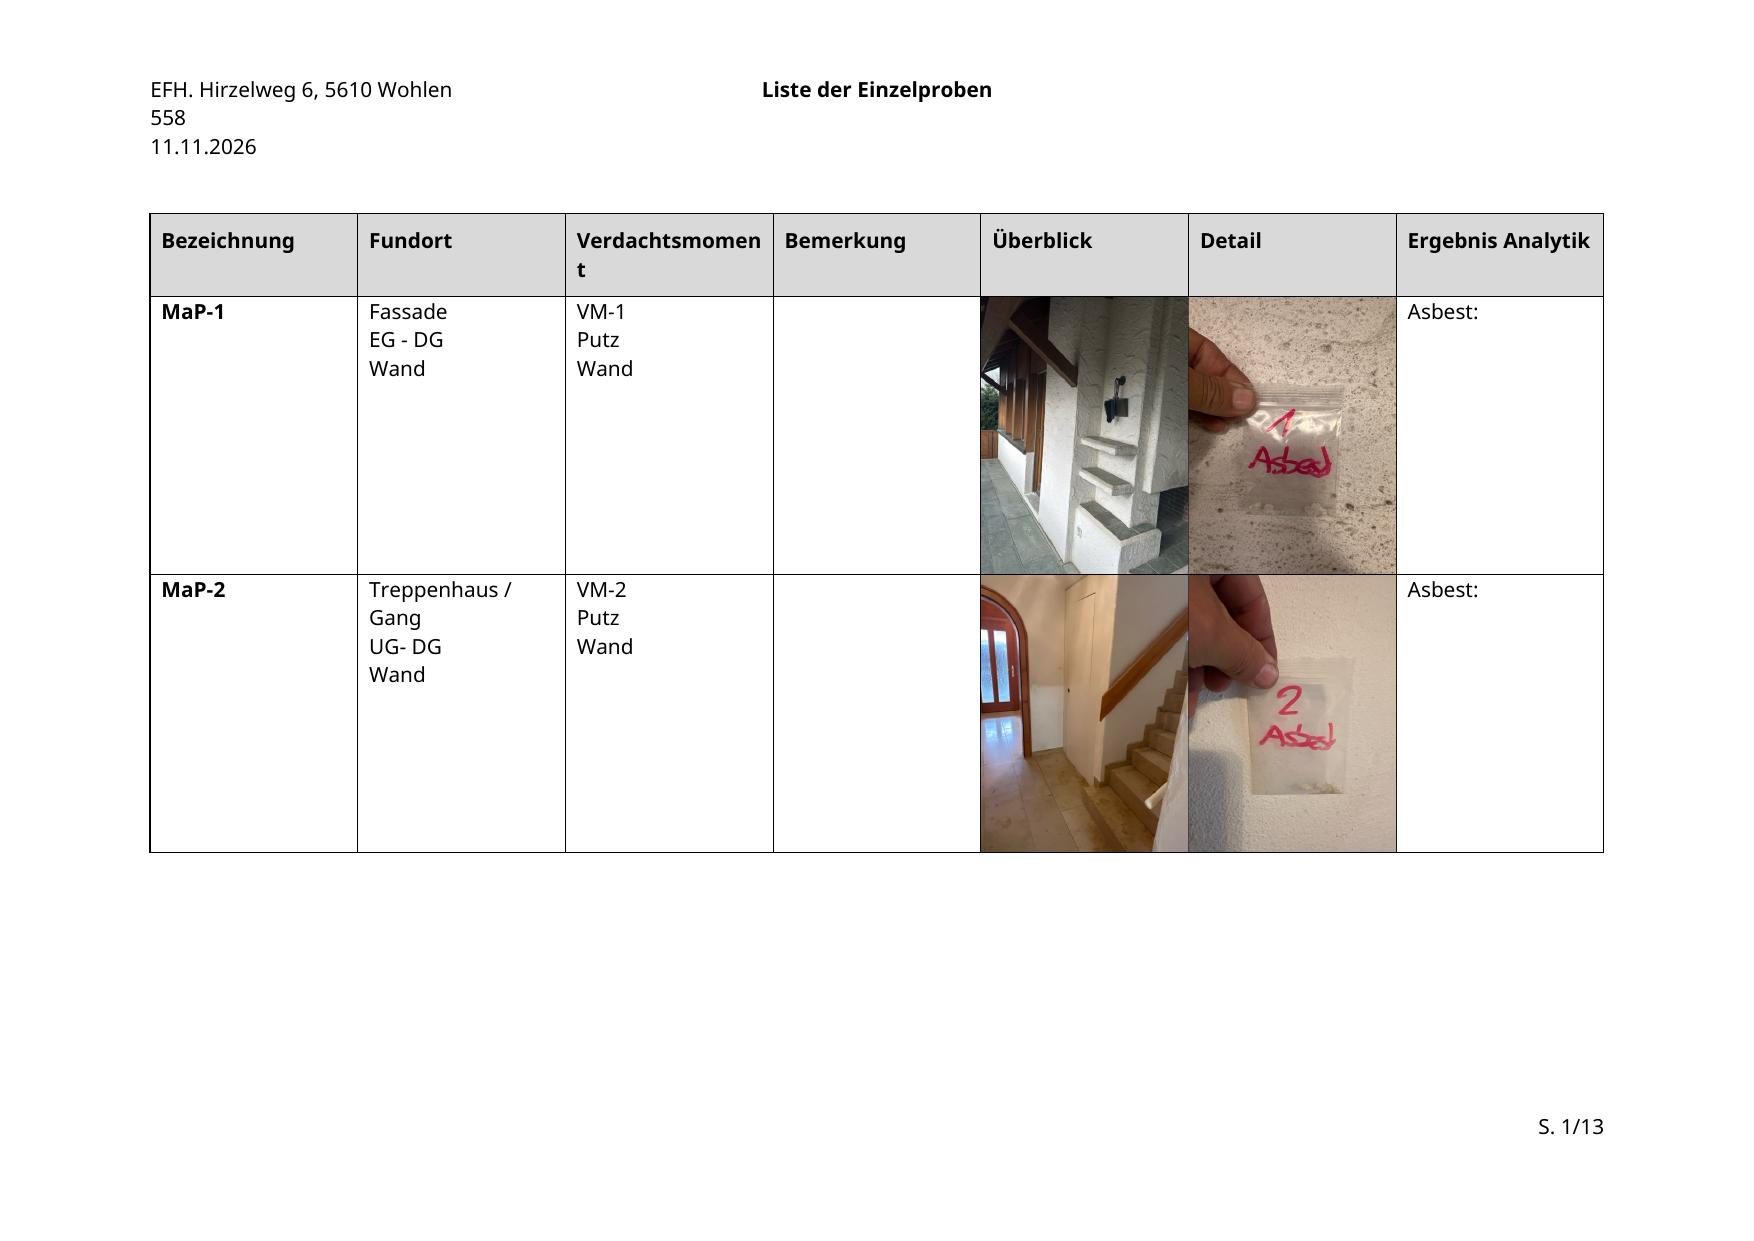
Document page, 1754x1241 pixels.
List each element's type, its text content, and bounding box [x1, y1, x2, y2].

table_cell Asbest: [1397, 575, 1603, 852]
table_cell MaP-2 [151, 575, 357, 852]
table_cell VM-2 Putz Wand [566, 575, 773, 852]
picture [980, 297, 1397, 574]
table_header Überblick [981, 214, 1188, 296]
table_header Fundort [358, 214, 565, 296]
table_cell Fassade EG - DG Wand [358, 297, 565, 574]
table_header Bezeichnung [151, 214, 357, 296]
table_cell [774, 575, 980, 852]
table_cell Asbest: [1397, 297, 1603, 574]
table_header Verdachtsmoment [566, 214, 773, 296]
table_cell VM-1 Putz Wand [566, 297, 773, 574]
table_cell Treppenhaus / Gang UG- DG Wand [358, 575, 565, 852]
table_header Detail [1189, 214, 1396, 296]
table_cell [774, 297, 980, 574]
picture [980, 575, 1397, 852]
table_header Bemerkung [774, 214, 980, 296]
table_cell MaP-1 [151, 297, 357, 574]
table_header Ergebnis Analytik [1397, 214, 1603, 296]
